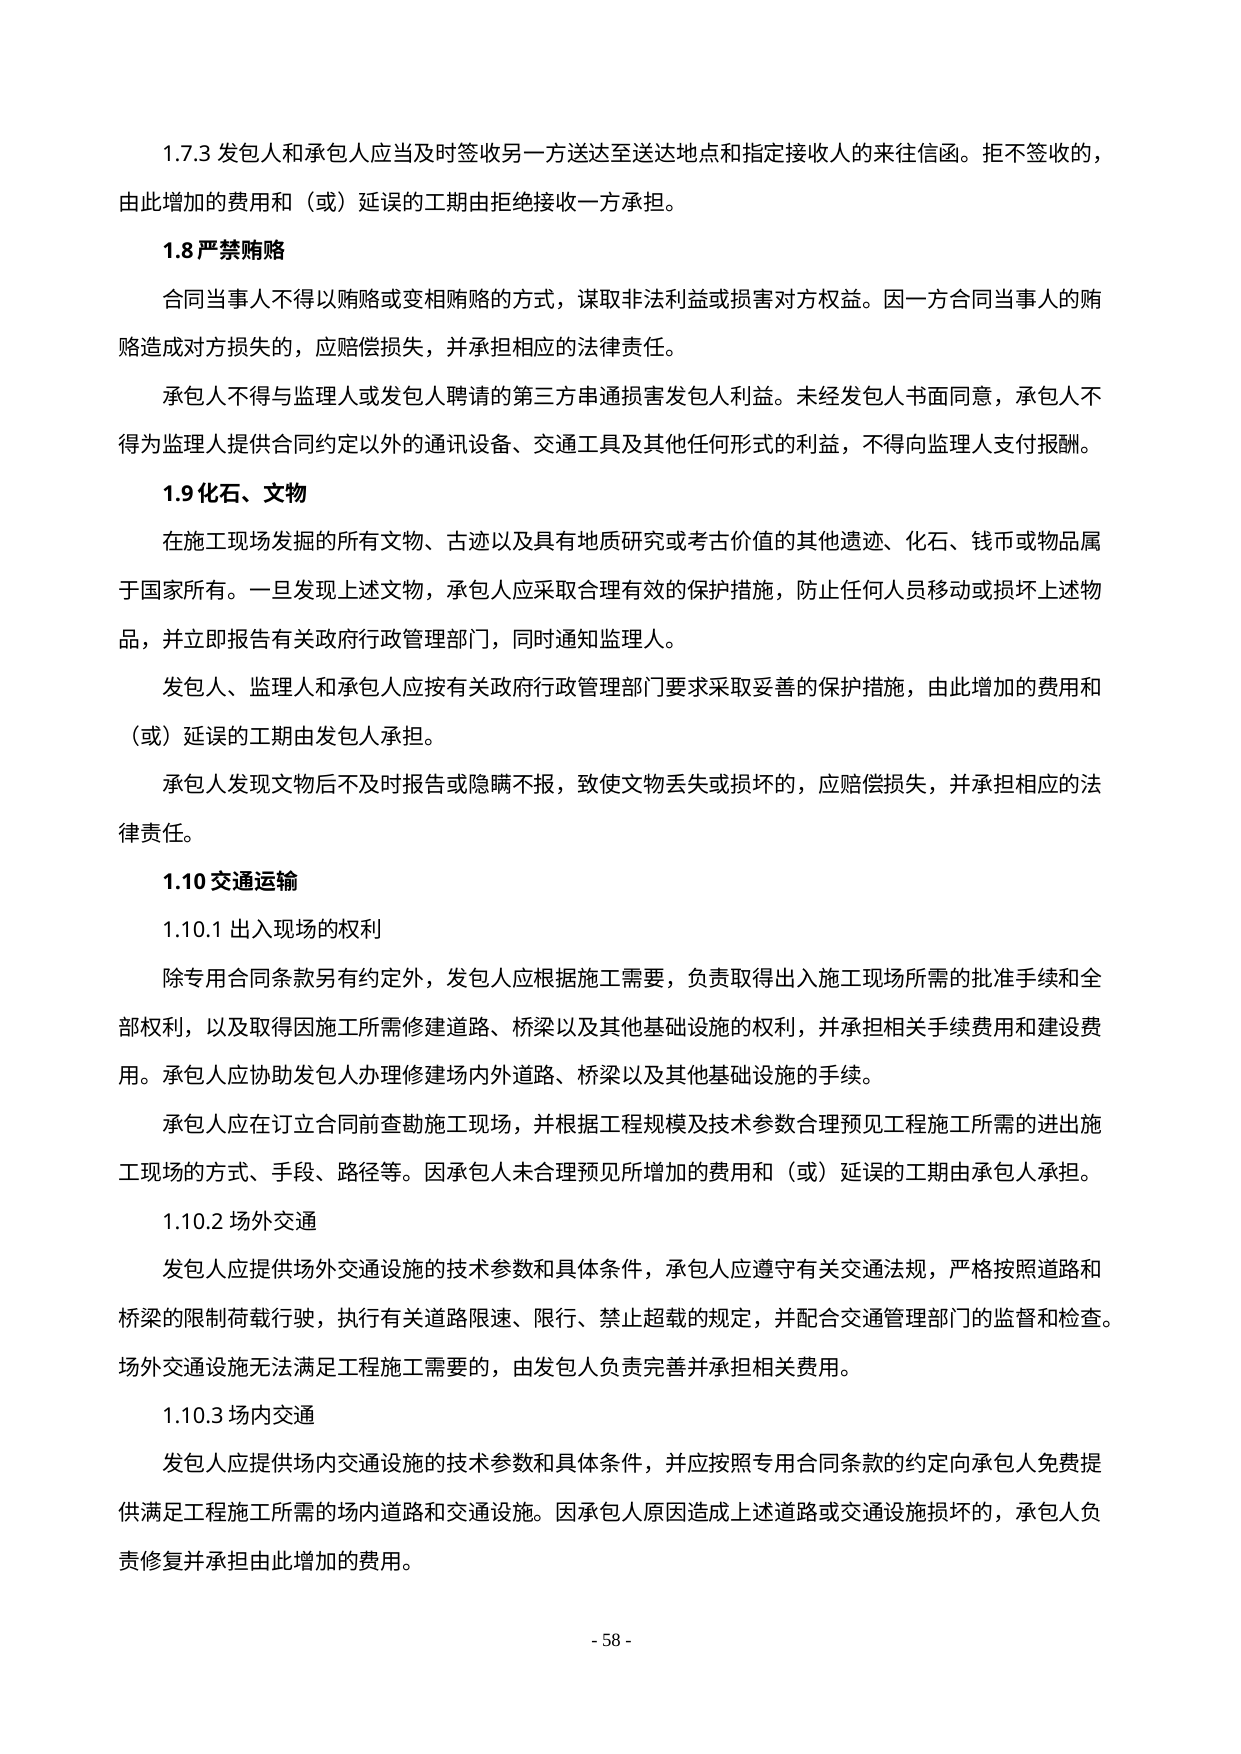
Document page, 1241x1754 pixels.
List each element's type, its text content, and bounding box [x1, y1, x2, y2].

text 合同当事人不得以贿赂或变相贿赂的方式，谋取非法利益或损害对方权益。因一方合同当事人的贿赂造成对方损失的，应赔偿损失，并承担相应的法律责任。 [118, 281, 1104, 362]
text 1.7.3 发包人和承包人应当及时签收另一方送达至送达地点和指定接收人的来往信函。拒不签收的，由此增加的费用和（或）延误的工期由拒绝接收一方承担。 [118, 136, 1104, 217]
text 除专用合同条款另有约定外，发包人应根据施工需要，负责取得出入施工现场所需的批准手续和全部权利，以及取得因施工所需修建道路、桥梁以及其他基础设施的权利，并承担相关手续费用和建设费用。承包人应协助发包人办理修建场内外道路、桥梁以及其他基础设施的手续。 [118, 960, 1104, 1090]
text 1.10.3场内交通 [118, 1397, 1104, 1430]
text 承包人应在订立合同前查勘施工现场，并根据工程规模及技术参数合理预见工程施工所需的进出施工现场的方式、手段、路径等。因承包人未合理预见所增加的费用和（或）延误的工期由承包人承担。 [118, 1106, 1104, 1187]
subtitle 1.8严禁贿赂 [118, 233, 1104, 265]
text 1.10.1 出入现场的权利 [118, 912, 1104, 944]
text 发包人应提供场内交通设施的技术参数和具体条件，并应按照专用合同条款的约定向承包人免费提供满足工程施工所需的场内道路和交通设施。因承包人原因造成上述道路或交通设施损坏的，承包人负责修复并承担由此增加的费用。 [118, 1446, 1104, 1576]
text 承包人不得与监理人或发包人聘请的第三方串通损害发包人利益。未经发包人书面同意，承包人不得为监理人提供合同约定以外的通讯设备、交通工具及其他任何形式的利益，不得向监理人支付报酬。 [118, 378, 1104, 459]
subtitle 1.9化石、文物 [118, 475, 1104, 508]
text 发包人、监理人和承包人应按有关政府行政管理部门要求采取妥善的保护措施，由此增加的费用和（或）延误的工期由发包人承担。 [118, 669, 1104, 751]
subtitle 1.10交通运输 [118, 864, 1104, 896]
text 在施工现场发掘的所有文物、古迹以及具有地质研究或考古价值的其他遗迹、化石、钱币或物品属于国家所有。一旦发现上述文物，承包人应采取合理有效的保护措施，防止任何人员移动或损坏上述物品，并立即报告有关政府行政管理部门，同时通知监理人。 [118, 524, 1104, 654]
text 1.10.2 场外交通 [118, 1203, 1104, 1236]
text 承包人发现文物后不及时报告或隐瞒不报，致使文物丢失或损坏的，应赔偿损失，并承担相应的法律责任。 [118, 767, 1104, 848]
text 发包人应提供场外交通设施的技术参数和具体条件，承包人应遵守有关交通法规，严格按照道路和桥梁的限制荷载行驶，执行有关道路限速、限行、禁止超载的规定，并配合交通管理部门的监督和检查。场外交通设施无法满足工程施工需要的，由发包人负责完善并承担相关费用。 [118, 1252, 1104, 1382]
